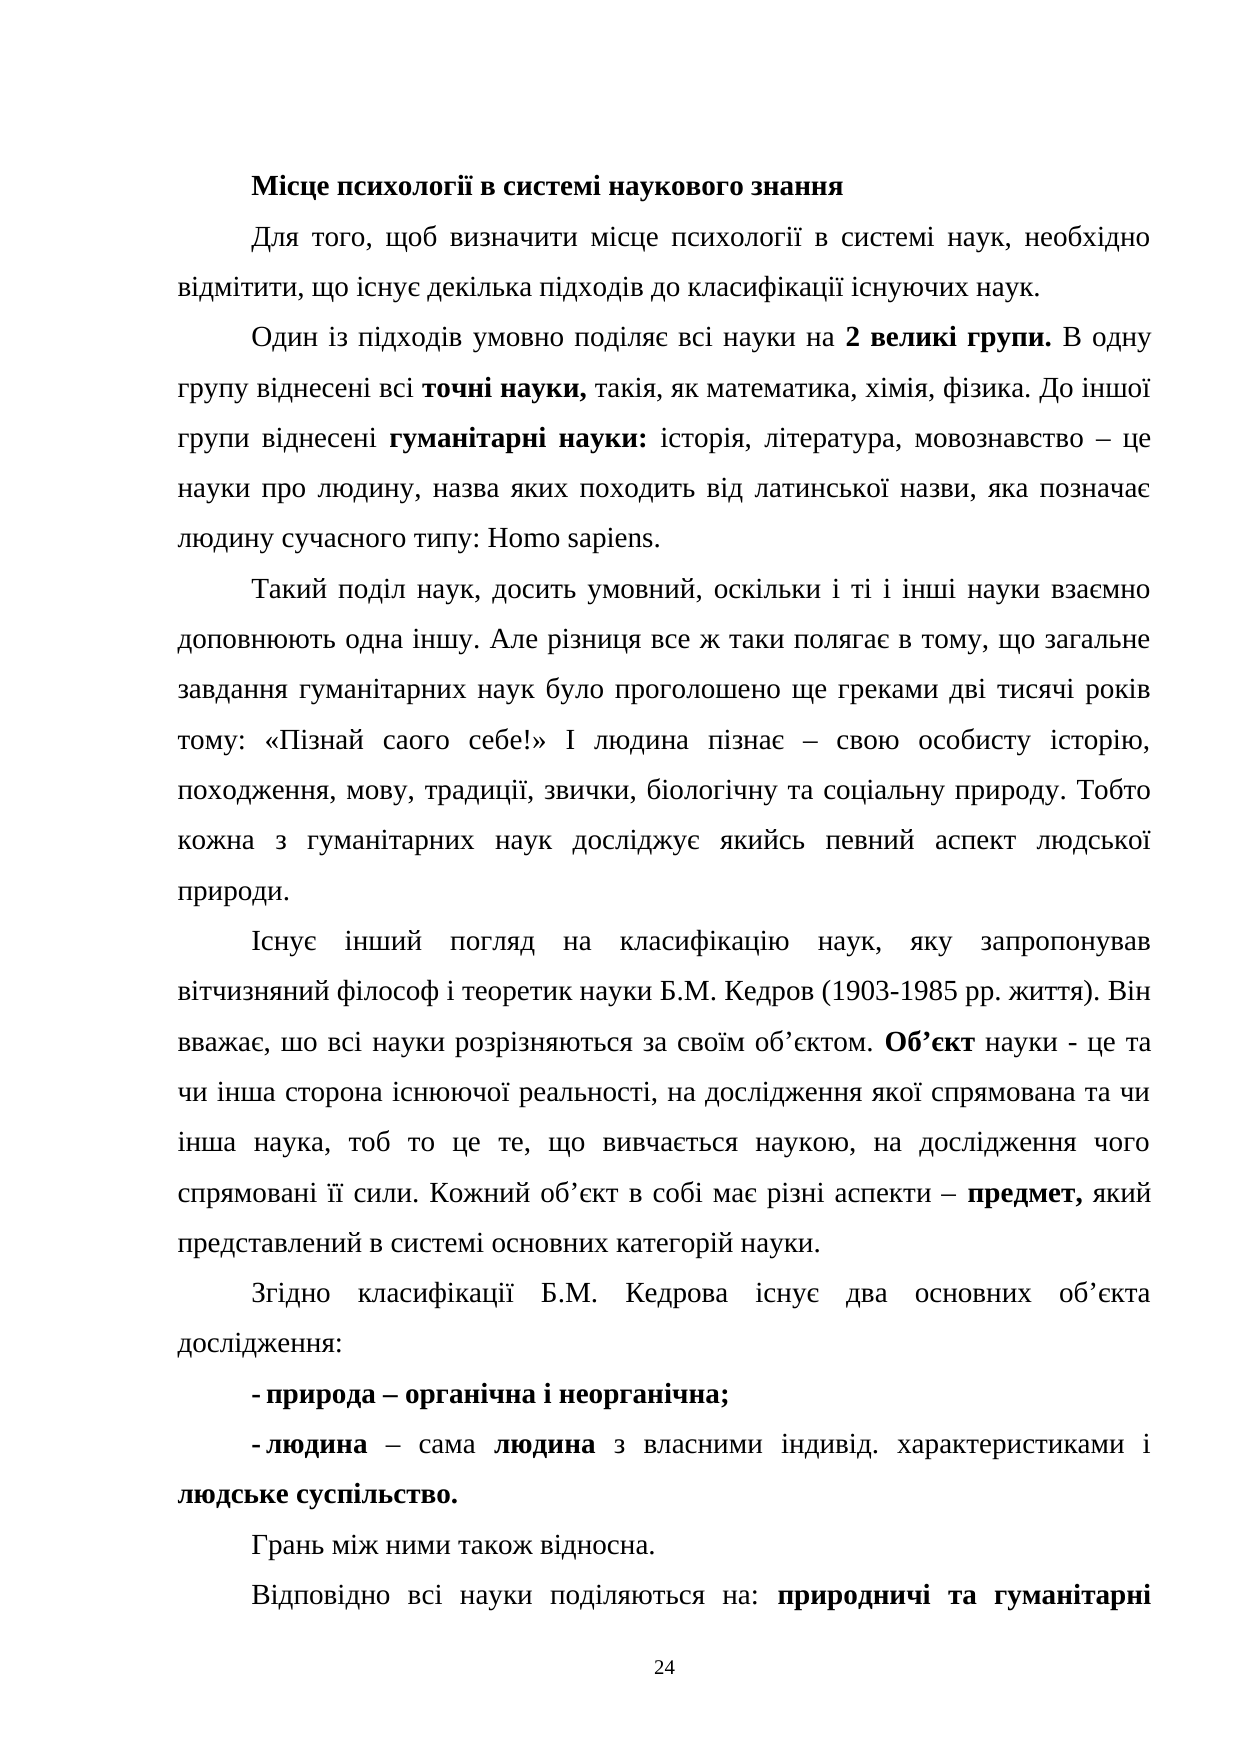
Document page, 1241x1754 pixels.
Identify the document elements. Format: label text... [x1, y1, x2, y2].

text Один із підходів умовно поділяє всі науки на 2 великі групи. В одну групу віднесені всі точні науки, такія, як математика, хімія, фізика. До іншої групи віднесені гуманітарні науки: історія, література, мовознавство – це науки про людину, назва яких походить від латинської назви, яка позначає людину сучасного типу: Homo sapiens. [177, 319, 1152, 554]
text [177, 1577, 1152, 1611]
text Такий поділ наук, досить умовний, оскільки і ті і інші науки взаємно доповнюють одна іншу. Але різниця все ж таки полягає в тому, що загальне завдання гуманітарних наук було проголошено ще греками дві тисячі років тому: «Пізнай саого себе!» І людина пізнає – свою особисту історію, походження, мову, традиції, звички, біологічну та соціальну природу. Тобто кожна з гуманітарних наук досліджує якийсь певний аспект людської природи. [177, 571, 1152, 906]
text Грань між ними також відносна. [177, 1527, 1152, 1560]
text Для того, щоб визначити місце психології в системі наук, необхідно відмітити, що існує декілька підходів до класифікації існуючих наук. [177, 219, 1152, 303]
text Місце психології в системі наукового знання [177, 168, 1152, 202]
list природа – органічна і неорганічна; [177, 1376, 1152, 1409]
text Існує інший погляд на класифікацію наук, яку запропонував вітчизняний філософ і теоретик науки Б.М. Кедров (1903-1985 рр. життя). Він вважає, шо всі науки розрізняються за своїм об’єктом. Об’єкт науки - це та чи інша сторона існюючої реальності, на дослідження якої спрямована та чи інша наука, тоб то це те, що вивчається наукою, на дослідження чого спрямовані її сили. Кожний об’єкт в собі має різні аспекти – предмет, який представлений в системі основних категорій науки. [177, 923, 1152, 1258]
list людина – сама людина з власними індивід. характеристиками і людське суспільство. [177, 1426, 1152, 1510]
text Згідно класифікації Б.М. Кедрова існує два основних об’єкта дослідження: [177, 1275, 1152, 1359]
